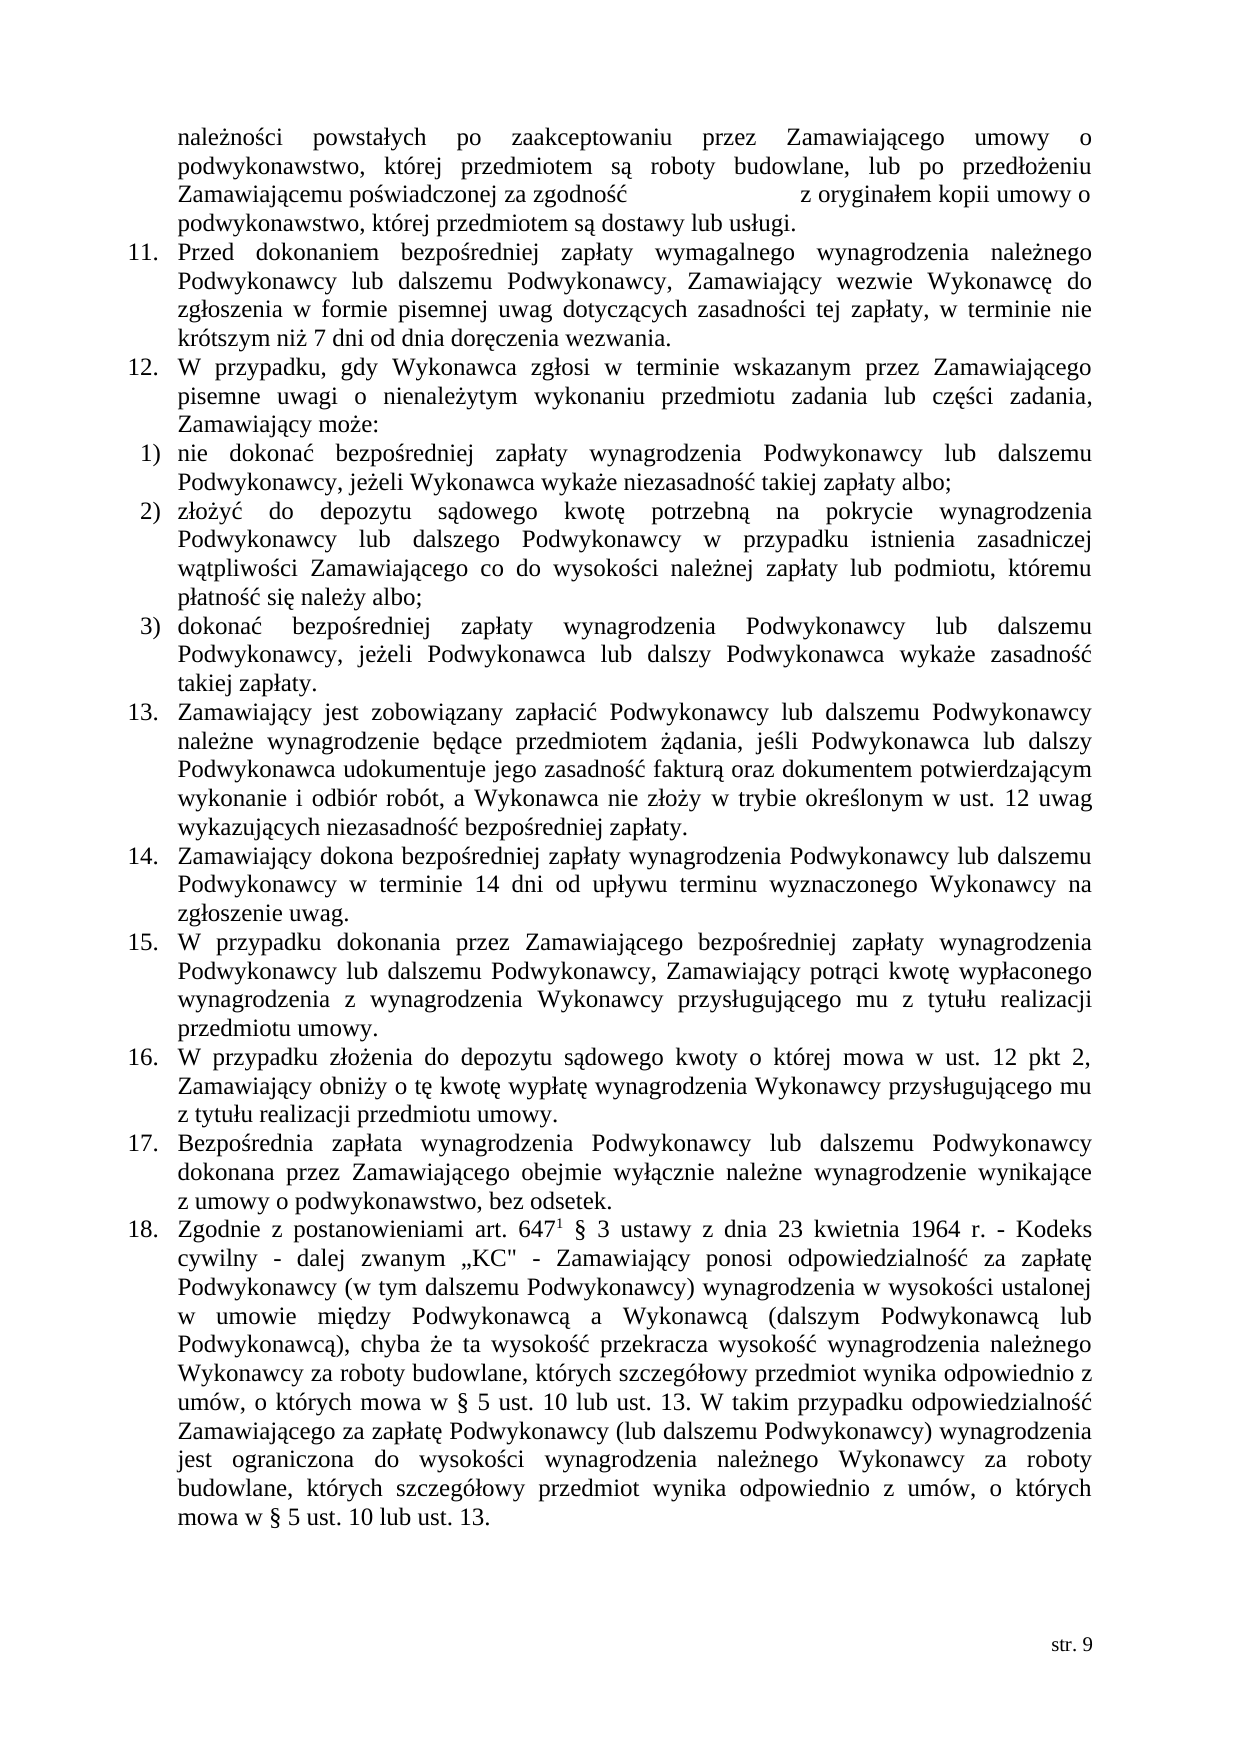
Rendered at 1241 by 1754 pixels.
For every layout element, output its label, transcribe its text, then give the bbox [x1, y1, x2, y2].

list W przypadku dokonania przez Zamawiającego bezpośredniej zapłaty wynagrodzenia Podwykonawcy lub dalszemu Podwykonawcy, Zamawiający potrąci kwotę wypłaconego wynagrodzenia z wynagrodzenia Wykonawcy przysługującego mu z tytułu realizacji przedmiotu umowy. [158, 927, 1093, 1042]
list Zamawiający dokona bezpośredniej zapłaty wynagrodzenia Podwykonawcy lub dalszemu Podwykonawcy w terminie 14 dni od upływu terminu wyznaczonego Wykonawcy na zgłoszenie uwag. [158, 841, 1093, 927]
list W przypadku złożenia do depozytu sądowego kwoty o której mowa w ust. 12 pkt 2, Zamawiający obniży o tę kwotę wypłatę wynagrodzenia Wykonawcy przysługującego mu z tytułu realizacji przedmiotu umowy. [158, 1042, 1093, 1128]
list Przed dokonaniem bezpośredniej zapłaty wymagalnego wynagrodzenia należnego Podwykonawcy lub dalszemu Podwykonawcy, Zamawiający wezwie Wykonawcę do zgłoszenia w formie pisemnej uwag dotyczących zasadności tej zapłaty, w terminie nie krótszym niż 7 dni od dnia doręczenia wezwania. [158, 237, 1093, 352]
list Zamawiający jest zobowiązany zapłacić Podwykonawcy lub dalszemu Podwykonawcy należne wynagrodzenie będące przedmiotem żądania, jeśli Podwykonawca lub dalszy Podwykonawca udokumentuje jego zasadność fakturą oraz dokumentem potwierdzającym wykonanie i odbiór robót, a Wykonawca nie złoży w trybie określonym w ust. 12 uwag wykazujących niezasadność bezpośredniej zapłaty. [158, 697, 1093, 841]
list nie dokonać bezpośredniej zapłaty wynagrodzenia Podwykonawcy lub dalszemu Podwykonawcy, jeżeli Wykonawca wykaże niezasadność takiej zapłaty albo; [140, 438, 1093, 496]
list W przypadku, gdy Wykonawca zgłosi w terminie wskazanym przez Zamawiającego pisemne uwagi o nienależytym wykonaniu przedmiotu zadania lub części zadania, Zamawiający może: [158, 352, 1093, 438]
list Zgodnie z postanowieniami art. 6471 § 3 ustawy z dnia 23 kwietnia 1964 r. - Kodeks cywilny - dalej zwanym „KC" - Zamawiający ponosi odpowiedzialność za zapłatę Podwykonawcy (w tym dalszemu Podwykonawcy) wynagrodzenia w wysokości ustalonej w umowie między Podwykonawcą a Wykonawcą (dalszym Podwykonawcą lub Podwykonawcą), chyba że ta wysokość przekracza wysokość wynagrodzenia należnego Wykonawcy za roboty budowlane, których szczegółowy przedmiot wynika odpowiednio z umów, o których mowa w § 5 ust. 10 lub ust. 13. W takim przypadku odpowiedzialność Zamawiającego za zapłatę Podwykonawcy (lub dalszemu Podwykonawcy) wynagrodzenia jest ograniczona do wysokości wynagrodzenia należnego Wykonawcy za roboty budowlane, których szczegółowy przedmiot wynika odpowiednio z umów, o których mowa w § 5 ust. 10 lub ust. 13. [158, 1214, 1093, 1531]
list Bezpośrednia zapłata wynagrodzenia Podwykonawcy lub dalszemu Podwykonawcy dokonana przez Zamawiającego obejmie wyłącznie należne wynagrodzenie wynikające z umowy o podwykonawstwo, bez odsetek. [158, 1128, 1093, 1214]
list złożyć do depozytu sądowego kwotę potrzebną na pokrycie wynagrodzenia Podwykonawcy lub dalszego Podwykonawcy w przypadku istnienia zasadniczej wątpliwości Zamawiającego co do wysokości należnej zapłaty lub podmiotu, któremu płatność się należy albo; [140, 496, 1093, 611]
list dokonać bezpośredniej zapłaty wynagrodzenia Podwykonawcy lub dalszemu Podwykonawcy, jeżeli Podwykonawca lub dalszy Podwykonawca wykaże zasadność takiej zapłaty. [140, 611, 1093, 697]
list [158, 122, 1093, 237]
